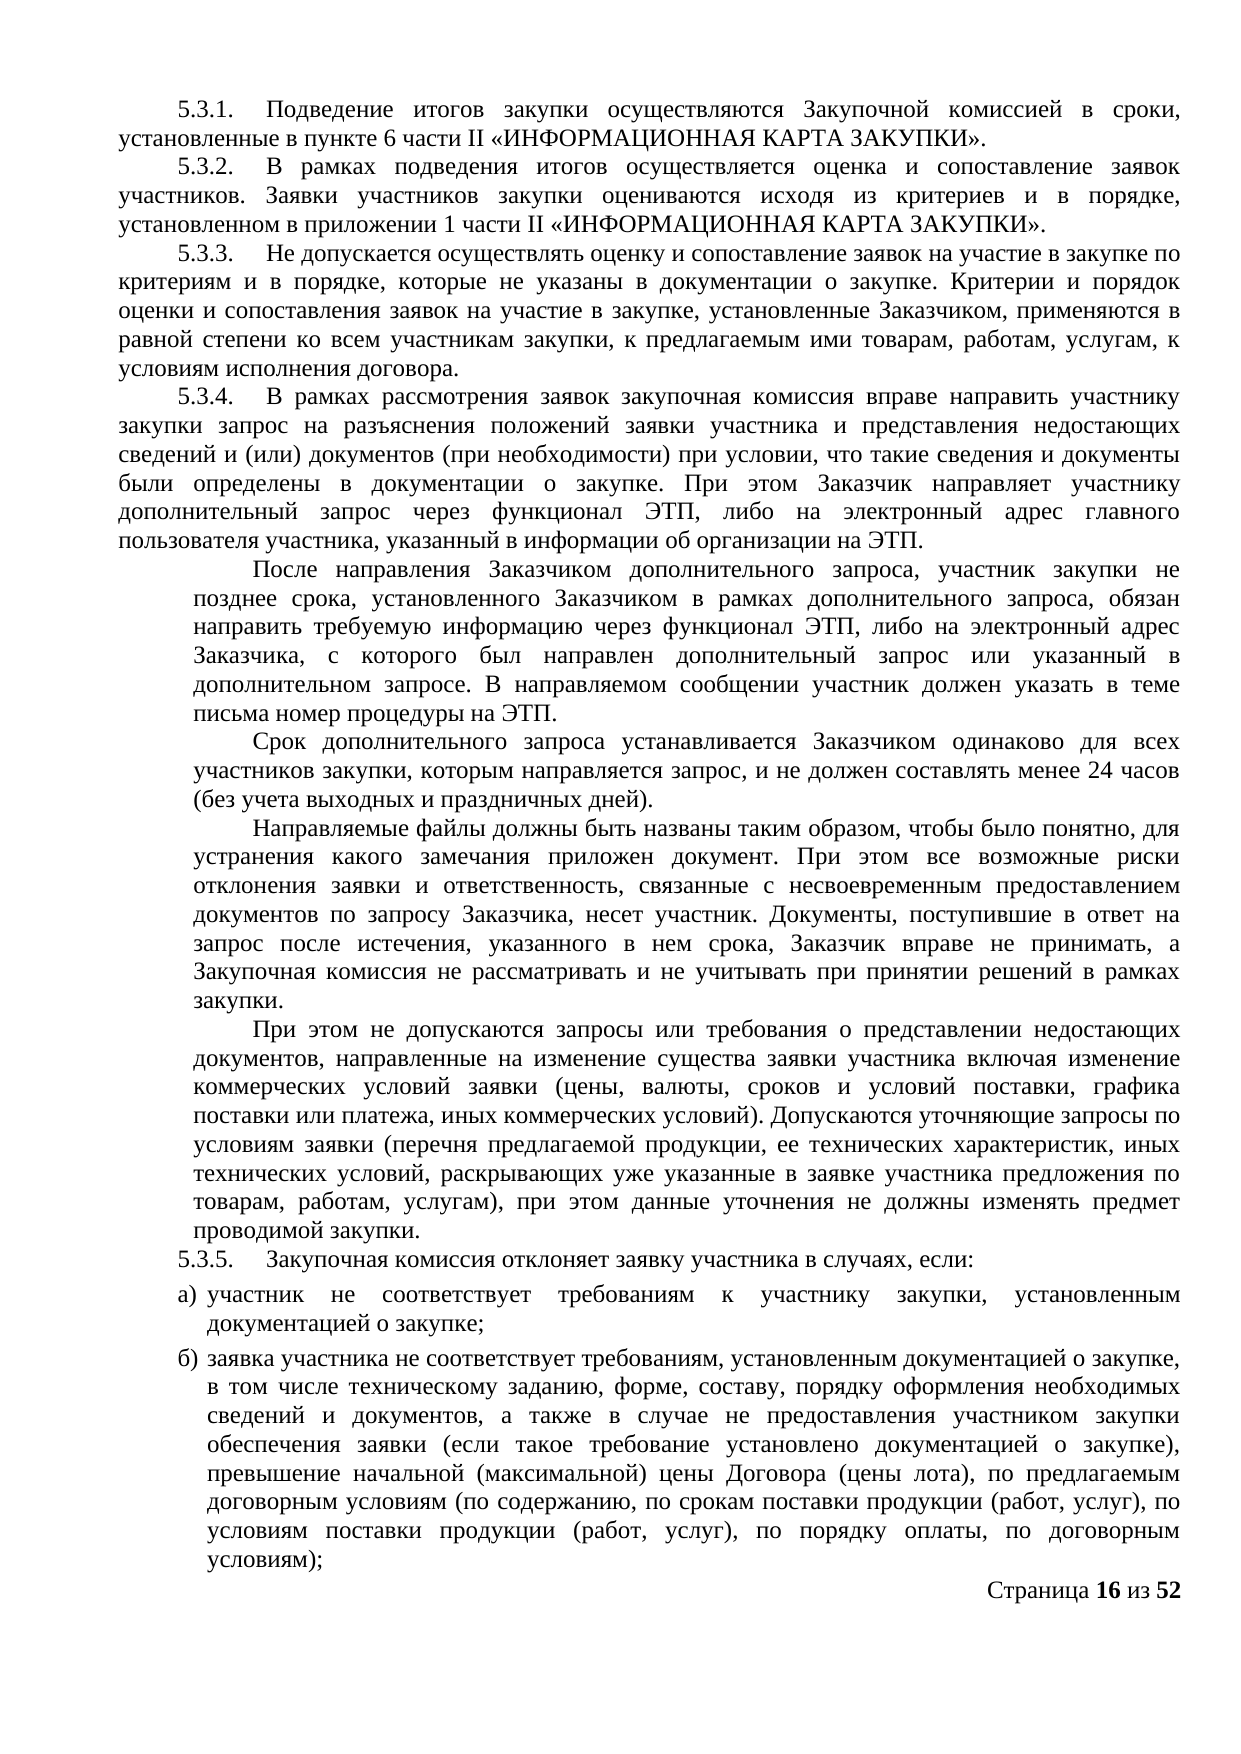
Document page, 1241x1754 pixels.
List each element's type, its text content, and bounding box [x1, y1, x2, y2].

subtitle В рамках подведения итогов осуществляется оценка и сопоставление заявок участников. Заявки участников закупки оцениваются исходя из критериев и в порядке, установленном в приложении 1 части II «ИНФОРМАЦИОННАЯ КАРТА ЗАКУПКИ». [118, 151, 1181, 238]
text При этом не допускаются запросы или требования о представлении недостающих документов, направленные на изменение существа заявки участника включая изменение коммерческих условий заявки (цены, валюты, сроков и условий поставки, графика поставки или платежа, иных коммерческих условий). Допускаются уточняющие запросы по условиям заявки (перечня предлагаемой продукции, ее технических характеристик, иных технических условий, раскрывающих уже указанные в заявке участника предложения по товарам, работам, услугам), при этом данные уточнения не должны изменять предмет проводимой закупки. [193, 1014, 1181, 1244]
text Срок дополнительного запроса устанавливается Заказчиком одинаково для всех участников закупки, которым направляется запрос, и не должен составлять менее 24 часов (без учета выходных и праздничных дней). [193, 726, 1181, 813]
list участник не соответствует требованиям к участнику закупки, установленным документацией о закупке; [177, 1279, 1181, 1336]
list Закупочная комиссия отклоняет заявку участника в случаях, если: [177, 1244, 1181, 1273]
list заявка участника не соответствует требованиям, установленным документацией о закупке, в том числе техническому заданию, форме, составу, порядку оформления необходимых сведений и документов, а также в случае не предоставления участником закупки обеспечения заявки (если такое требование установлено документацией о закупке), превышение начальной (максимальной) цены Договора (цены лота), по предлагаемым договорным условиям (по содержанию, по срокам поставки продукции (работ, услуг), по условиям поставки продукции (работ, услуг), по порядку оплаты, по договорным условиям); [177, 1343, 1181, 1573]
subtitle Подведение итогов закупки осуществляются Закупочной комиссией в сроки, установленные в пункте 6 части II «ИНФОРМАЦИОННАЯ КАРТА ЗАКУПКИ». [118, 94, 1181, 151]
text Направляемые файлы должны быть названы таким образом, чтобы было понятно, для устранения какого замечания приложен документ. При этом все возможные риски отклонения заявки и ответственность, связанные с несвоевременным предоставлением документов по запросу Заказчика, несет участник. Документы, поступившие в ответ на запрос после истечения, указанного в нем срока, Заказчик вправе не принимать, а Закупочная комиссия не рассматривать и не учитывать при принятии решений в рамках закупки. [193, 813, 1181, 1014]
text После направления Заказчиком дополнительного запроса, участник закупки не позднее срока, установленного Заказчиком в рамках дополнительного запроса, обязан направить требуемую информацию через функционал ЭТП, либо на электронный адрес Заказчика, с которого был направлен дополнительный запрос или указанный в дополнительном запросе. В направляемом сообщении участник должен указать в теме письма номер процедуры на ЭТП. [193, 554, 1181, 726]
subtitle В рамках рассмотрения заявок закупочная комиссия вправе направить участнику закупки запрос на разъяснения положений заявки участника и представления недостающих сведений и (или) документов (при необходимости) при условии, что такие сведения и документы были определены в документации о закупке. При этом Заказчик направляет участнику дополнительный запрос через функционал ЭТП, либо на электронный адрес главного пользователя участника, указанный в информации об организации на ЭТП. [118, 381, 1181, 554]
subtitle Не допускается осуществлять оценку и сопоставление заявок на участие в закупке по критериям и в порядке, которые не указаны в документации о закупке. Критерии и порядок оценки и сопоставления заявок на участие в закупке, установленные Заказчиком, применяются в равной степени ко всем участникам закупки, к предлагаемым ими товарам, работам, услугам, к условиям исполнения договора. [118, 238, 1181, 381]
